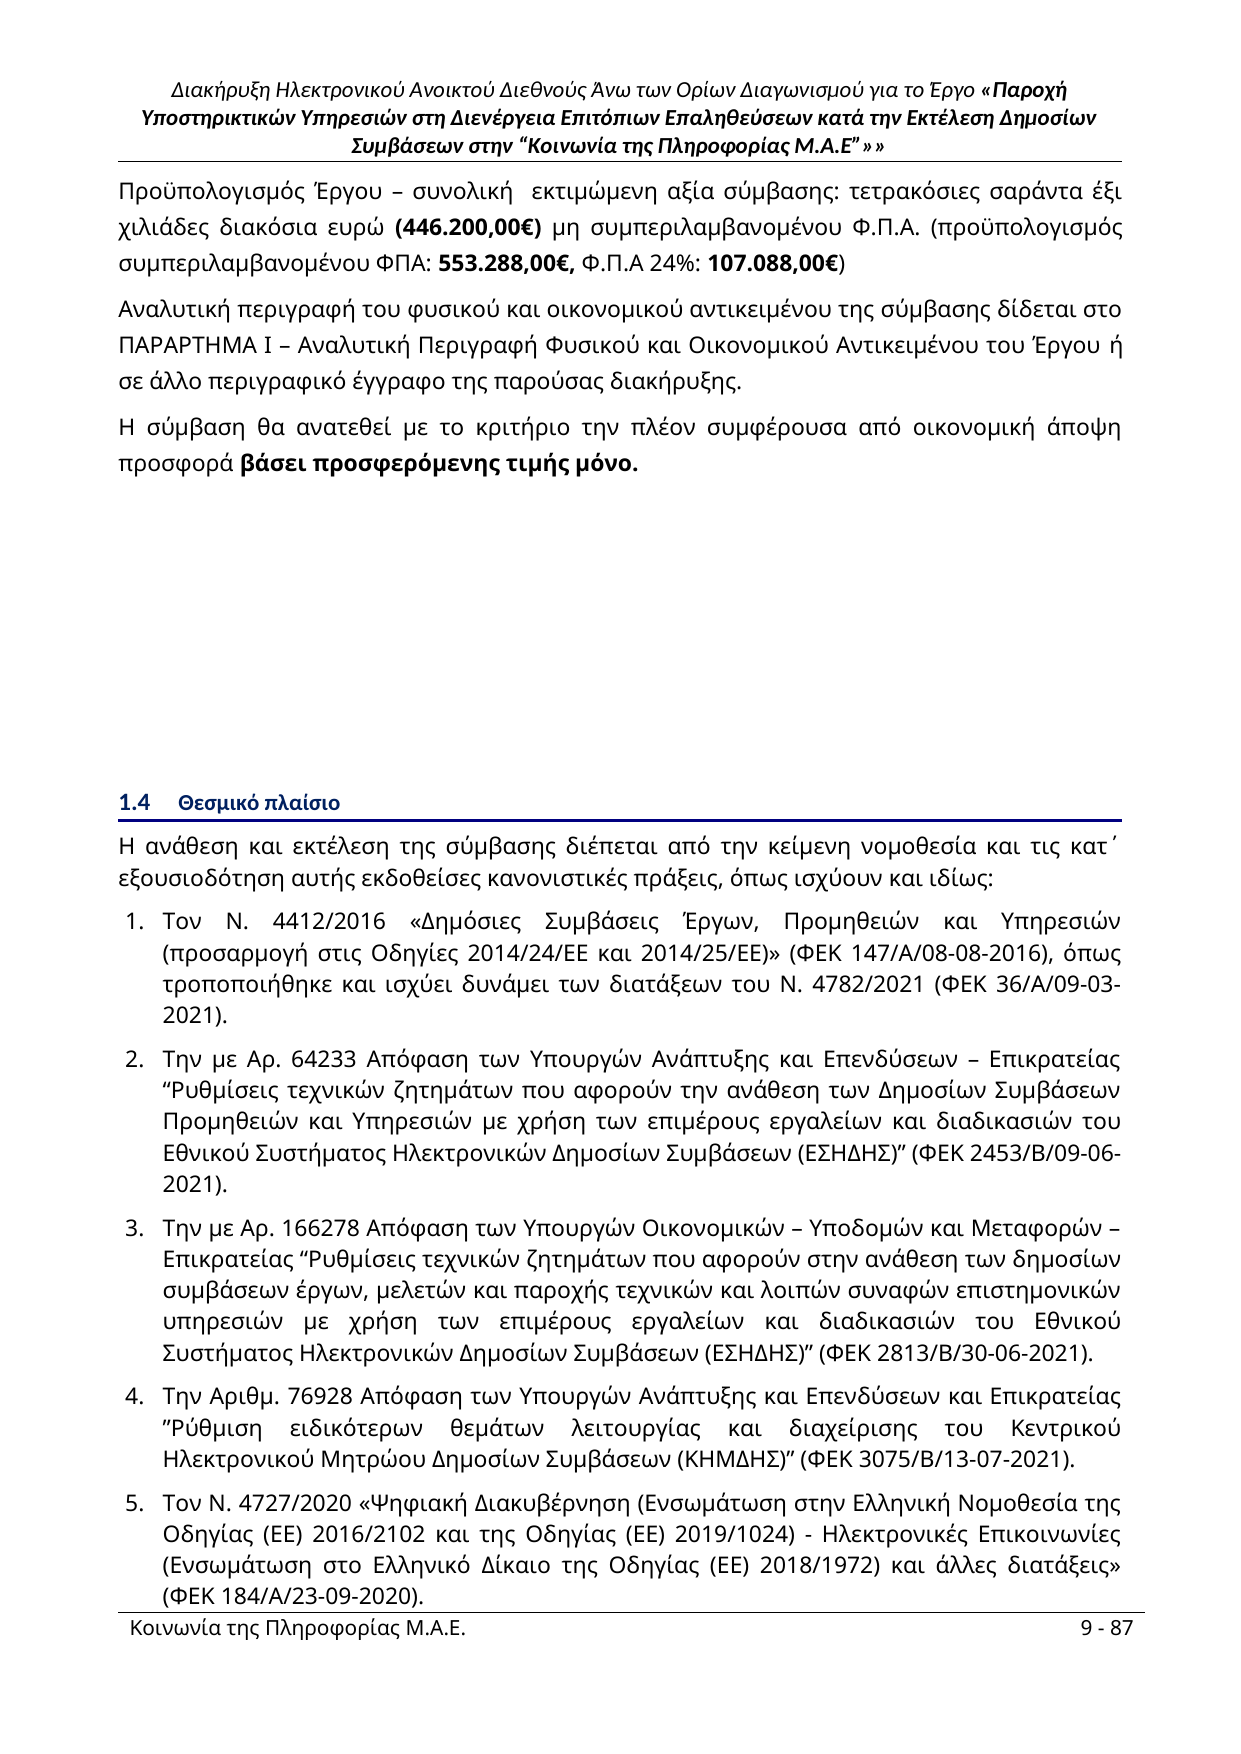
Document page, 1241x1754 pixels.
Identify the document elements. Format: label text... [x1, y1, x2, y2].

list Τον Ν. 4412/2016 «Δημόσιες Συμβάσεις Έργων, Προμηθειών και Υπηρεσιών (προσαρμογή στις Οδηγίες 2014/24/ΕΕ και 2014/25/ΕΕ)» (ΦΕΚ 147/Α/08-08-2016), όπως τροποποιήθηκε και ισχύει δυνάμει των διατάξεων του Ν. 4782/2021 (ΦΕΚ 36/Α/09-03-2021). [125, 905, 1122, 1030]
subtitle Θεσμικό πλαίσιο [118, 786, 1122, 819]
text Η ανάθεση και εκτέλεση της σύμβασης διέπεται από την κείμενη νομοθεσία και τις κατ΄ εξουσιοδότηση αυτής εκδοθείσες κανονιστικές πράξεις, όπως ισχύουν και ιδίως: [118, 830, 1122, 893]
text Η σύμβαση θα ανατεθεί με το κριτήριο την πλέον συμφέρουσα από οικονομική άποψη προσφορά βάσει προσφερόμενης τιμής μόνο. [118, 411, 1123, 478]
list Την Αριθμ. 76928 Απόφαση των Υπουργών Ανάπτυξης και Επενδύσεων και Επικρατείας ”Ρύθμιση ειδικότερων θεμάτων λειτουργίας και διαχείρισης του Κεντρικού Ηλεκτρονικού Μητρώου Δημοσίων Συμβάσεων (ΚΗΜΔΗΣ)” (ΦΕΚ 3075/Β/13-07-2021). [125, 1380, 1122, 1474]
text Προϋπολογισμός Έργου – συνολική εκτιμώμενη αξία σύμβασης: τετρακόσιες σαράντα έξι χιλιάδες διακόσια ευρώ (446.200,00€) μη συμπεριλαμβανομένου Φ.Π.Α. (προϋπολογισμός συμπεριλαμβανομένου ΦΠΑ: 553.288,00€, Φ.Π.Α 24%: 107.088,00€) [118, 175, 1123, 278]
list Την με Αρ. 166278 Απόφαση των Υπουργών Οικονομικών – Υποδομών και Μεταφορών – Επικρατείας “Ρυθμίσεις τεχνικών ζητημάτων που αφορούν στην ανάθεση των δημοσίων συμβάσεων έργων, μελετών και παροχής τεχνικών και λοιπών συναφών επιστημονικών υπηρεσιών με χρήση των επιμέρους εργαλείων και διαδικασιών του Εθνικού Συστήματος Ηλεκτρονικών Δημοσίων Συμβάσεων (ΕΣΗΔΗΣ)” (ΦΕΚ 2813/Β/30-06-2021). [125, 1211, 1122, 1368]
list Τον Ν. 4727/2020 «Ψηφιακή Διακυβέρνηση (Ενσωμάτωση στην Ελληνική Νομοθεσία της Οδηγίας (ΕΕ) 2016/2102 και της Οδηγίας (ΕΕ) 2019/1024) - Ηλεκτρονικές Επικοινωνίες (Ενσωμάτωση στο Ελληνικό Δίκαιο της Οδηγίας (ΕΕ) 2018/1972) και άλλες διατάξεις» (ΦΕΚ 184/Α/23-09-2020). [125, 1486, 1122, 1611]
text Αναλυτική περιγραφή του φυσικού και οικονομικού αντικειμένου της σύμβασης δίδεται στο ΠΑΡΑΡΤΗΜΑ Ι – Αναλυτική Περιγραφή Φυσικού και Οικονομικού Αντικειμένου του Έργου ή σε άλλο περιγραφικό έγγραφο της παρούσας διακήρυξης. [118, 293, 1123, 396]
list Την με Αρ. 64233 Απόφαση των Υπουργών Ανάπτυξης και Επενδύσεων – Επικρατείας “Ρυθμίσεις τεχνικών ζητημάτων που αφορούν την ανάθεση των Δημοσίων Συμβάσεων Προμηθειών και Υπηρεσιών με χρήση των επιμέρους εργαλείων και διαδικασιών του Εθνικού Συστήματος Ηλεκτρονικών Δημοσίων Συμβάσεων (ΕΣΗΔΗΣ)” (ΦΕΚ 2453/Β/09-06-2021). [125, 1043, 1122, 1199]
